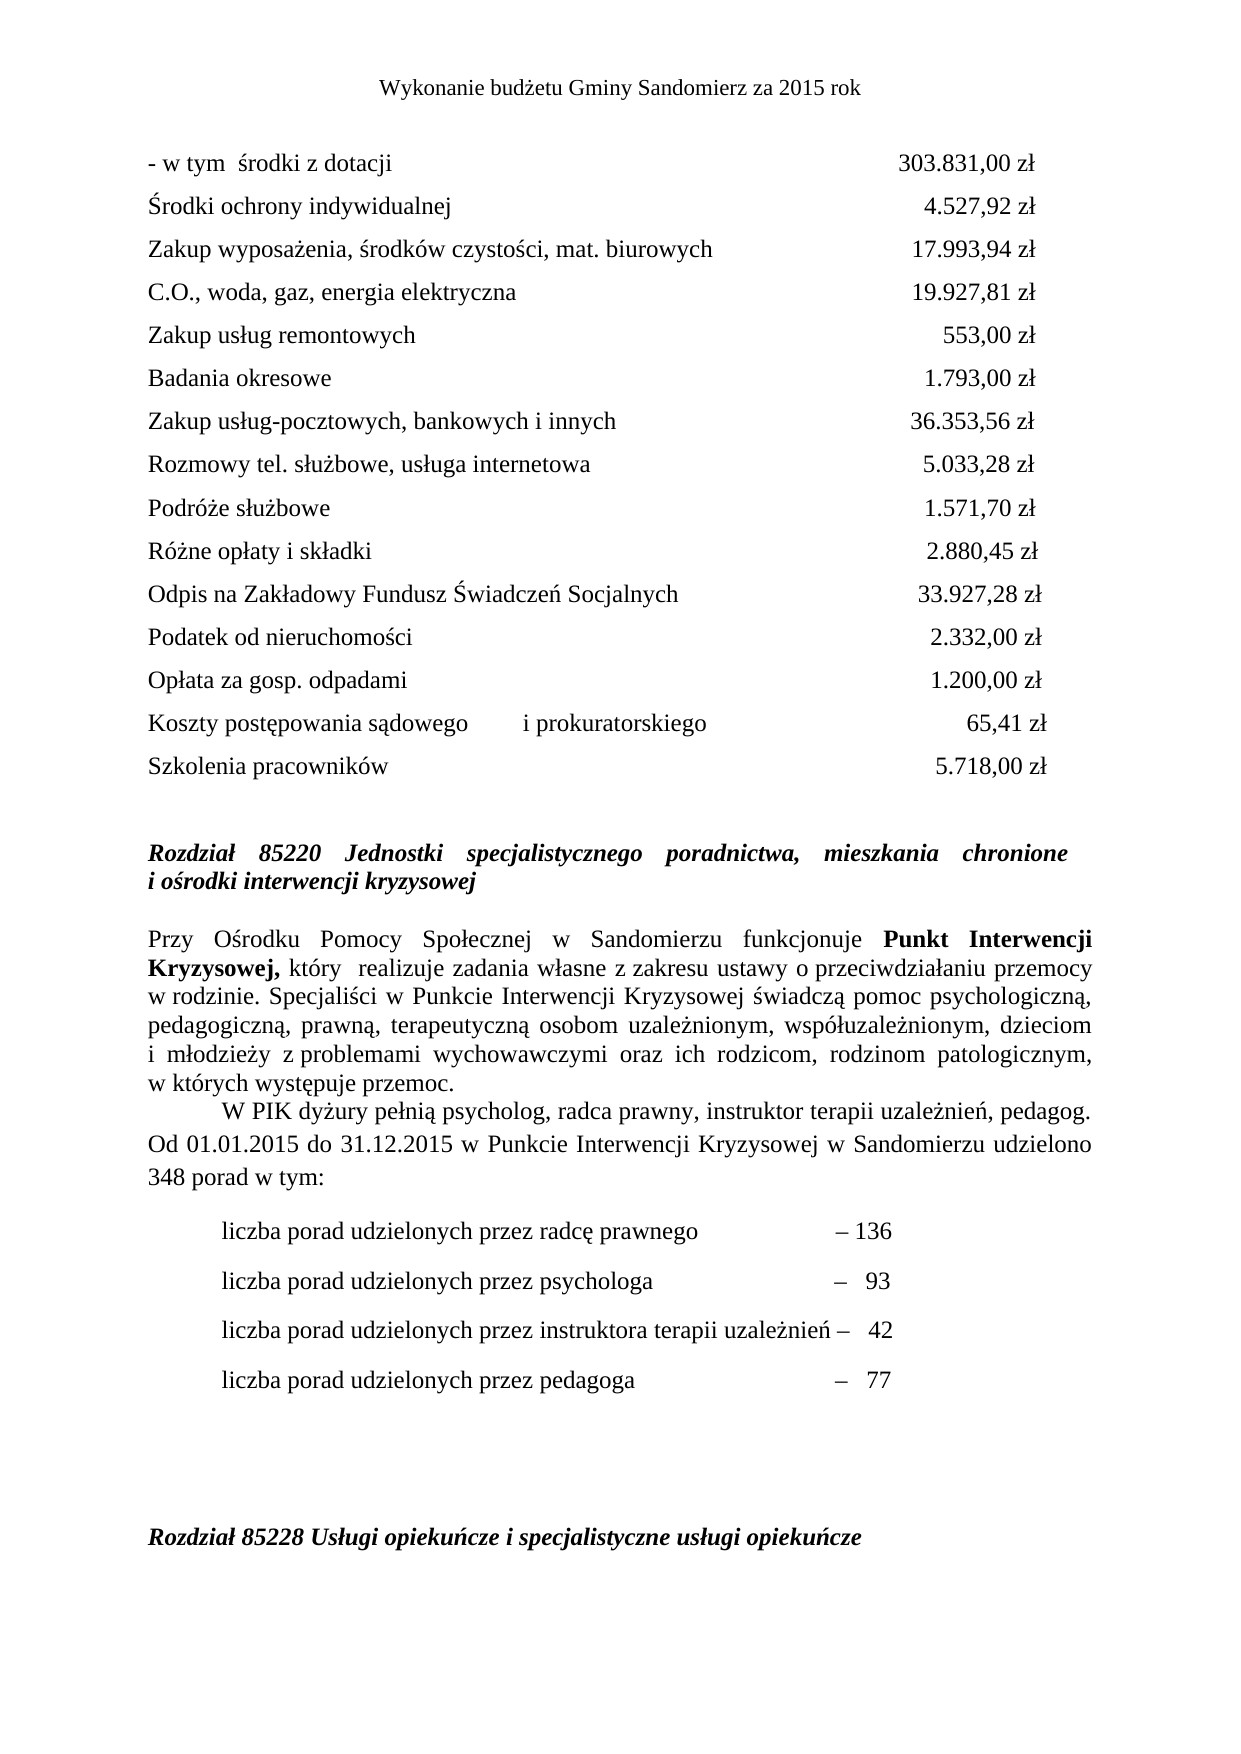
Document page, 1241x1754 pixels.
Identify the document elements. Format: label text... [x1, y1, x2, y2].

list liczba porad udzielonych przez instruktora terapii uzależnień – 42 [148, 1315, 1093, 1344]
text Rozdział 85228 Usługi opiekuńcze i specjalistyczne usługi opiekuńcze [148, 1522, 1093, 1551]
text Zakup wyposażenia, środków czystości, mat. biurowych 17.993,94 zł [148, 234, 1093, 263]
text Zakup usług remontowych 553,00 zł [148, 320, 1093, 349]
text Szkolenia pracowników 5.718,00 zł [148, 751, 1093, 780]
text Odpis na Zakładowy Fundusz Świadczeń Socjalnych 33.927,28 zł [148, 579, 1093, 608]
text Badania okresowe 1.793,00 zł [148, 363, 1093, 392]
text Środki ochrony indywidualnej 4.527,92 zł [148, 191, 1093, 219]
text Przy Ośrodku Pomocy Społecznej w Sandomierzu funkcjonuje Punkt Interwencji Kryzysowej, który realizuje zadania własne z zakresu ustawy o przeciwdziałaniu przemocy w rodzinie. Specjaliści w Punkcie Interwencji Kryzysowej świadczą pomoc psychologiczną, pedagogiczną, prawną, terapeutyczną osobom uzależnionym, współuzależnionym, dzieciom i młodzieży z problemami wychowawczymi oraz ich rodzicom, rodzinom patologicznym, w których występuje przemoc. [148, 924, 1093, 1096]
list liczba porad udzielonych przez pedagoga – 77 [148, 1365, 1093, 1394]
text - w tym środki z dotacji 303.831,00 zł [148, 148, 1093, 176]
text Podróże służbowe 1.571,70 zł [148, 493, 1093, 521]
list liczba porad udzielonych przez psychologa – 93 [148, 1266, 1093, 1294]
text Zakup usług-pocztowych, bankowych i innych 36.353,56 zł [148, 406, 1093, 435]
text Koszty postępowania sądowego i prokuratorskiego 65,41 zł [148, 708, 1093, 737]
text Różne opłaty i składki 2.880,45 zł [148, 536, 1093, 564]
text Rozdział 85220 Jednostki specjalistycznego poradnictwa, mieszkania chronione i ośrodki interwencji kryzysowej [148, 838, 1093, 895]
text Podatek od nieruchomości 2.332,00 zł [148, 622, 1093, 651]
text C.O., woda, gaz, energia elektryczna 19.927,81 zł [148, 277, 1093, 306]
text Rozmowy tel. służbowe, usługa internetowa 5.033,28 zł [148, 449, 1093, 478]
text Opłata za gosp. odpadami 1.200,00 zł [148, 665, 1093, 694]
list W PIK dyżury pełnią psycholog, radca prawny, instruktor terapii uzależnień, pedagog. Od 01.01.2015 do 31.12.2015 w Punkcie Interwencji Kryzysowej w Sandomierzu udzielono 348 porad w tym: [148, 1096, 1093, 1191]
list liczba porad udzielonych przez radcę prawnego – 136 [148, 1216, 1093, 1245]
